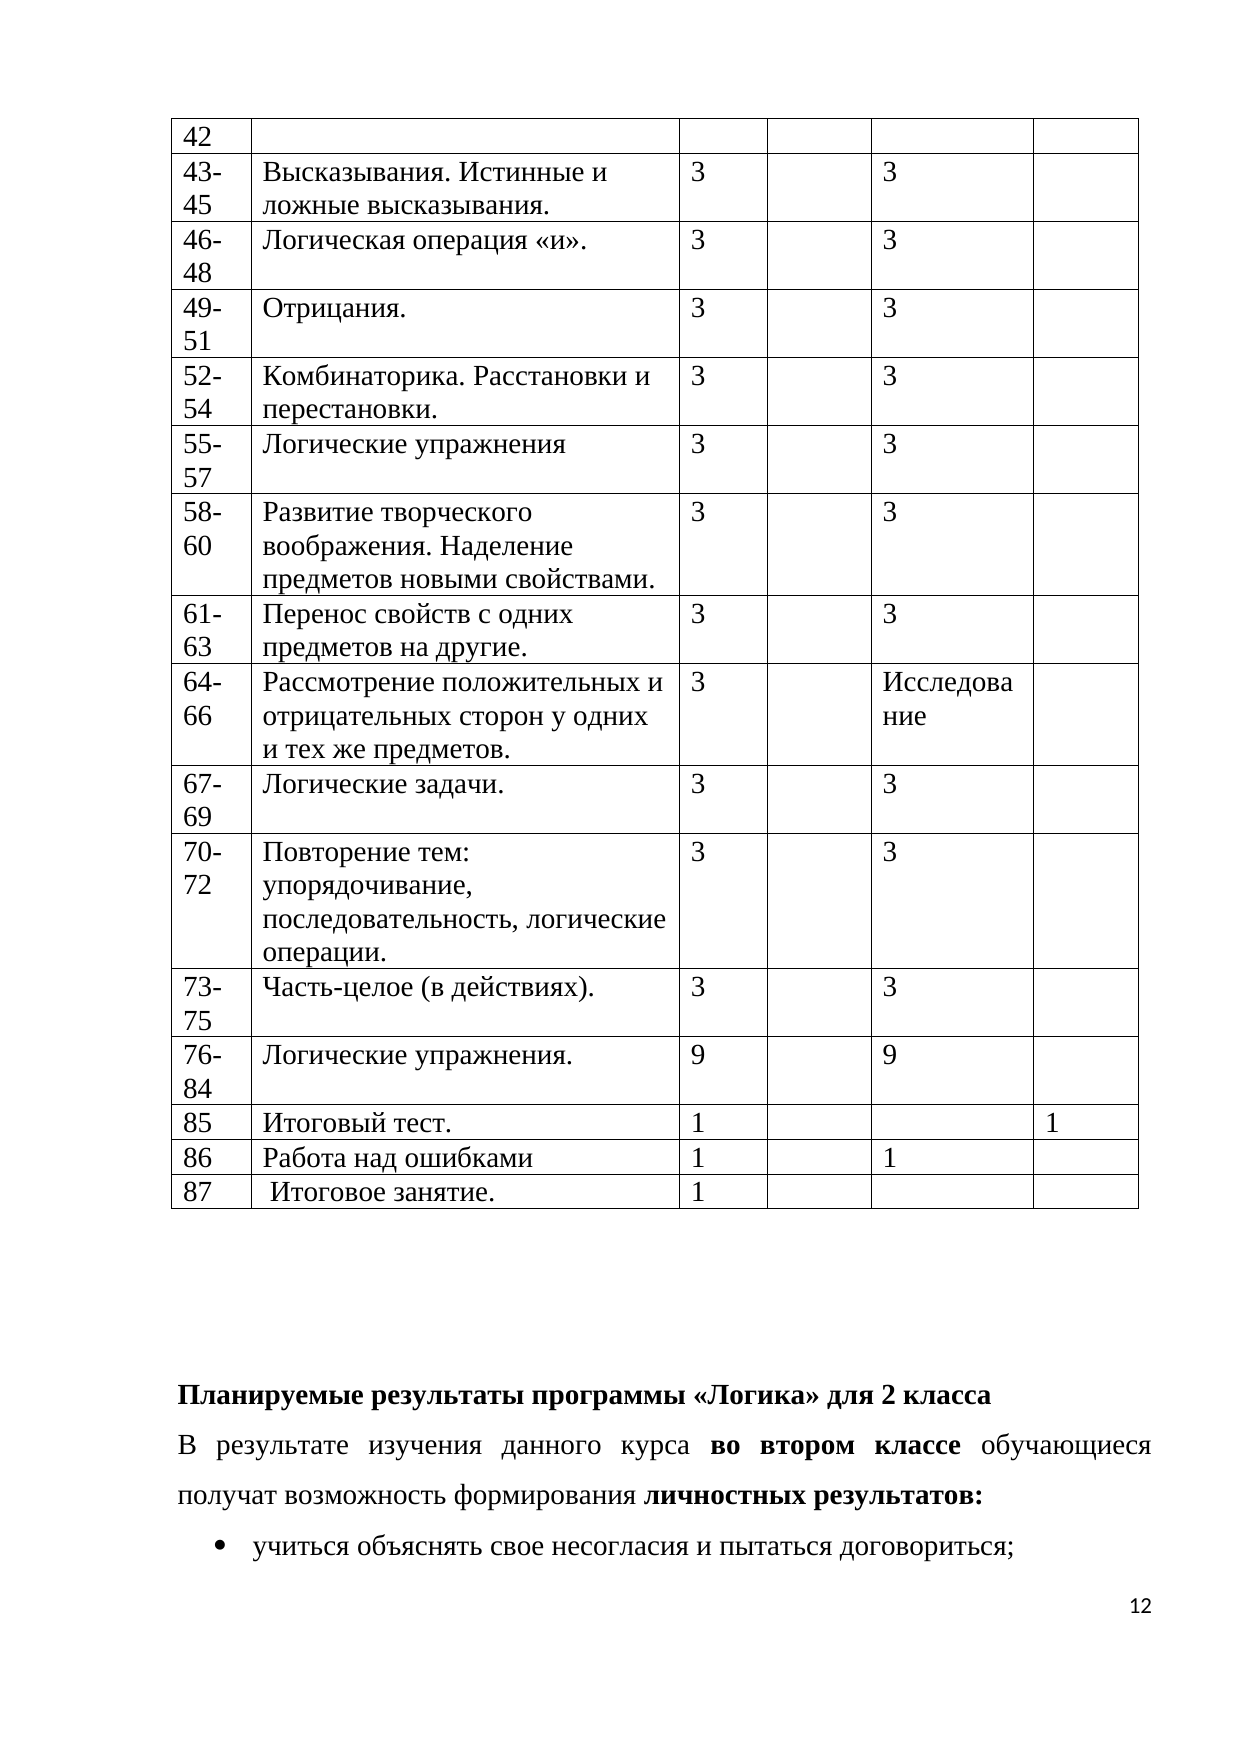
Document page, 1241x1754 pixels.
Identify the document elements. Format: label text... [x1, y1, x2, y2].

table_cell 55-57 [172, 426, 251, 493]
table_cell [768, 494, 871, 595]
table_cell 1 [680, 1175, 767, 1208]
table_cell 40-42 [172, 119, 251, 153]
table_cell [768, 1140, 871, 1173]
table_cell Развитие творческого воображения. Наделение предметов новыми свойствами. [252, 494, 679, 595]
text Планируемые результаты программы «Логика» для 2 класса [177, 1377, 1152, 1410]
table_cell 3 [680, 119, 767, 153]
table_cell [768, 119, 871, 153]
table_cell [1034, 119, 1138, 153]
table_cell [768, 664, 871, 765]
table_cell 3 [680, 969, 767, 1036]
table_cell Работа над ошибками [252, 1140, 679, 1173]
table_cell Логические упражнения [252, 426, 679, 493]
table_cell Часть-целое (в действиях). [252, 969, 679, 1036]
table_cell [1034, 969, 1138, 1036]
table_cell [1034, 290, 1138, 357]
table_cell [768, 834, 871, 968]
table_cell 3 [872, 290, 1033, 357]
table_cell 3 [872, 596, 1033, 663]
table_cell [1034, 426, 1138, 493]
table_cell Исследование [872, 664, 1033, 765]
table_cell 3 [680, 222, 767, 289]
table_cell [872, 1105, 1033, 1139]
table_cell 67-69 [172, 766, 251, 833]
table_cell 85 [172, 1105, 251, 1139]
table_cell 3 [680, 290, 767, 357]
table_cell [768, 154, 871, 221]
table_cell 70-72 [172, 834, 251, 968]
table_cell 3 [680, 664, 767, 765]
table_cell 1 [680, 1105, 767, 1139]
table_cell Рассмотрение положительных и отрицательных сторон у одних и тех же предметов. [252, 664, 679, 765]
table_cell [768, 290, 871, 357]
table_cell 3 [872, 154, 1033, 221]
table_cell 3 [872, 426, 1033, 493]
table_cell 61-63 [172, 596, 251, 663]
table_cell [768, 969, 871, 1036]
table_cell [1034, 766, 1138, 833]
table_cell Логические упражнения. [252, 1037, 679, 1104]
list учиться объяснять свое несогласия и пытаться договориться; [215, 1528, 1152, 1561]
text В результате изучения данного курса во втором классе обучающиеся получат возможность формирования личностных результатов: [177, 1427, 1152, 1511]
table_cell Логические задачи. [252, 766, 679, 833]
table_cell 73-75 [172, 969, 251, 1036]
table_cell Отрицания. [252, 290, 679, 357]
table_cell [1034, 1037, 1138, 1104]
table_cell 86 [172, 1140, 251, 1173]
table_cell Высказывания. Истинные и ложные высказывания. [252, 154, 679, 221]
table_cell 49-51 [172, 290, 251, 357]
table_cell 3 [872, 834, 1033, 968]
table_cell [768, 766, 871, 833]
table_cell [768, 426, 871, 493]
table_cell 3 [872, 358, 1033, 425]
table_cell 1 [680, 1140, 767, 1173]
table_cell 3 [872, 494, 1033, 595]
table_cell [1034, 358, 1138, 425]
table_cell [1034, 596, 1138, 663]
table_cell [1034, 154, 1138, 221]
table_cell [768, 358, 871, 425]
table_cell 9 [872, 1037, 1033, 1104]
table_cell [1034, 834, 1138, 968]
table_cell Логическая операция «и». [252, 222, 679, 289]
table_cell Перенос свойств с одних предметов на другие. [252, 596, 679, 663]
table_cell [768, 222, 871, 289]
table_cell Итоговый тест. [252, 1105, 679, 1139]
table_cell 3 [680, 358, 767, 425]
table_cell Повторение тем: упорядочивание, последовательность, логические операции. [252, 834, 679, 968]
table_cell 46-48 [172, 222, 251, 289]
table_cell 3 [680, 834, 767, 968]
table_cell [768, 1175, 871, 1208]
table_cell 3 [680, 154, 767, 221]
table_cell [1034, 222, 1138, 289]
table_cell [768, 1037, 871, 1104]
table_cell 3 [680, 766, 767, 833]
table_cell [1034, 1175, 1138, 1208]
table_cell 3 [680, 426, 767, 493]
table_cell [1034, 1140, 1138, 1173]
table_cell Итоговое занятие. [252, 1175, 679, 1208]
table_cell 1 [1034, 1105, 1138, 1139]
table_cell [768, 596, 871, 663]
table_cell 3 [872, 222, 1033, 289]
table_cell 3 [872, 766, 1033, 833]
table_cell [1034, 494, 1138, 595]
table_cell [252, 119, 679, 153]
table_cell [768, 1105, 871, 1139]
table_cell 3 [872, 969, 1033, 1036]
table_cell 76-84 [172, 1037, 251, 1104]
table_cell 58-60 [172, 494, 251, 595]
table_cell [1034, 664, 1138, 765]
table_cell Комбинаторика. Расстановки и перестановки. [252, 358, 679, 425]
table_cell 87 [172, 1175, 251, 1208]
table_cell [872, 1175, 1033, 1208]
table_cell 1 [872, 1140, 1033, 1173]
table_cell 52-54 [172, 358, 251, 425]
table_cell 3 [680, 596, 767, 663]
table_cell 3 [680, 494, 767, 595]
table_cell 43-45 [172, 154, 251, 221]
table_cell 64-66 [172, 664, 251, 765]
table_cell 3 [872, 119, 1033, 153]
table_cell 9 [680, 1037, 767, 1104]
